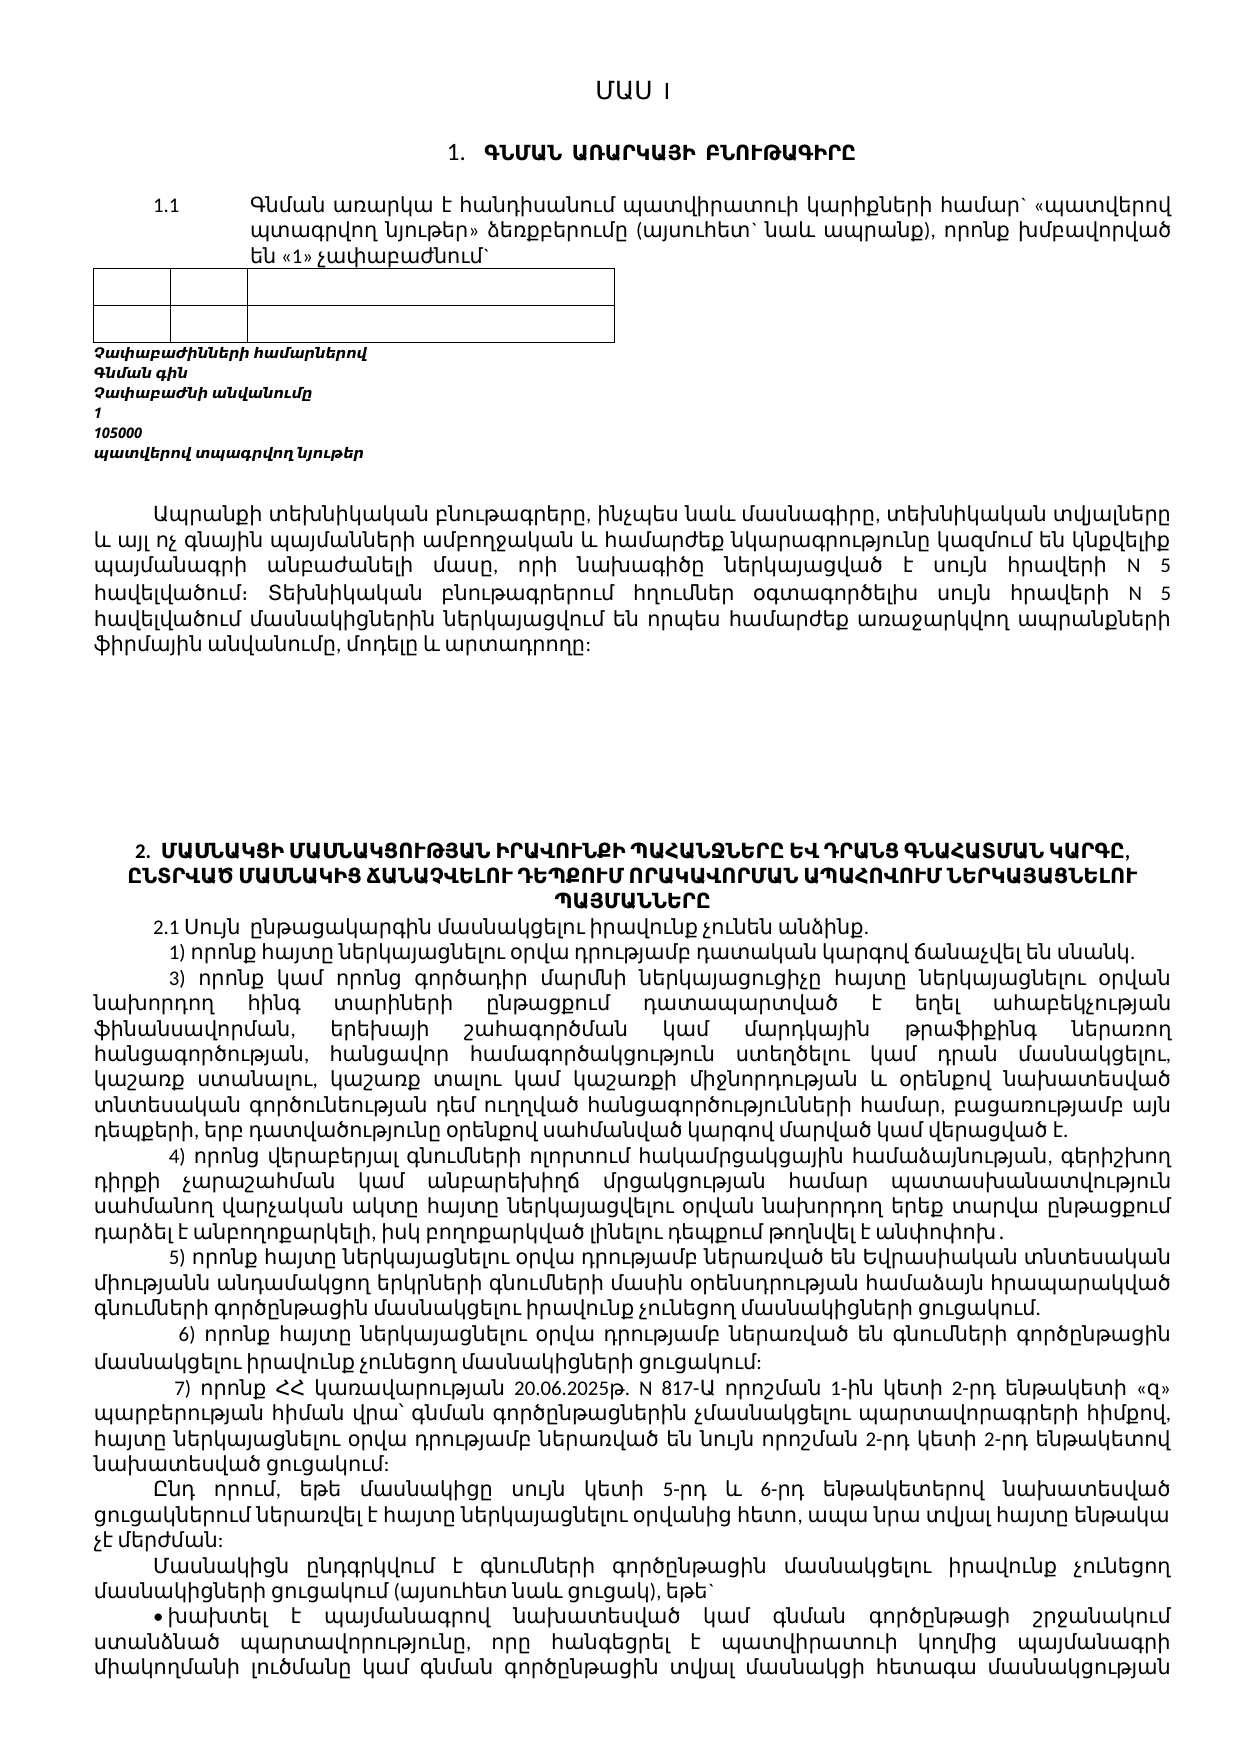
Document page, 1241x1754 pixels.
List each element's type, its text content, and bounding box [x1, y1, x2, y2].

text 7) որոնք ՀՀ կառավարության 20.06.2025թ. N 817-Ա որոշման 1-ին կետի 2-րդ ենթակետի «զ» պարբերության հիման վրա՝ գնման գործընթացներին չմասնակցելու պարտավորագրերի հիմքով, հայտը ներկայացնելու օրվա դրությամբ ներառված են նույն որոշման 2-րդ կետի 2-րդ ենթակետով նախատեսված ցուցակում: [94, 1375, 1171, 1477]
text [94, 1604, 1171, 1680]
text 2.1 Սույն ընթացակարգին մասնակցելու իրավունք չունեն անձինք. [94, 914, 1171, 939]
text ՄԱՍ I [94, 75, 1171, 106]
text Մասնակիցն ընդգրկվում է գնումների գործընթացին մասնակցելու իրավունք չունեցող մասնակիցների ցուցակում (այսուհետ նաև ցուցակ), եթե` [94, 1553, 1171, 1604]
text 1) որոնք հայտը ներկայացնելու օրվա դրությամբ դատական կարգով ճանաչվել են սնանկ. [94, 939, 1171, 965]
text 3) որոնք կամ որոնց գործադիր մարմնի ներկայացուցիչը հայտը ներկայացնելու օրվան նախորդող հինգ տարիների ընթացքում դատապարտված է եղել ահաբեկչության ֆինանսավորման, երեխայի շահագործման կամ մարդկային թրաֆիքինգ ներառող հանցագործության, հանցավոր համագործակցություն ստեղծելու կամ դրան մասնակցելու, կաշառք ստանալու, կաշառք տալու կամ կաշառքի միջնորդության և օրենքով նախատեսված տնտեսական գործունեության դեմ ուղղված հանցագործությունների համար, բացառությամբ այն դեպքերի, երբ դատվածությունը օրենքով սահմանված կարգով մարված կամ վերացված է. [94, 965, 1171, 1143]
text Ընդ որում, եթե մասնակիցը սույն կետի 5-րդ և 6-րդ ենթակետերով նախատեսված ցուցակներում ներառվել է հայտը ներկայացնելու օրվանից հետո, ապա նրա տվյալ հայտը ենթակա չէ մերժման: [94, 1477, 1171, 1553]
text Ապրանքի տեխնիկական բնութագրերը, ինչպես նաև մասնագիրը, տեխնիկական տվյալները և այլ ոչ գնային պայմանների ամբողջական և համարժեք նկարագրությունը կազմում են կնքվելիք պայմանագրի անբաժանելի մասը, որի նախագիծը ներկայացված է սույն հրավերի N 5 հավելվածում։ Տեխնիկական բնութագրերում հղումներ օգտագործելիս սույն հրավերի N 5 հավելվածում մասնակիցներին ներկայացվում են որպես համարժեք առաջարկվող ապրանքների ֆիրմային անվանումը, մոդելը և արտադրողը: [94, 501, 1171, 657]
text 2. ՄԱՍՆԱԿՑԻ ՄԱՍՆԱԿՑՈՒԹՅԱՆ ԻՐԱՎՈՒՆՔԻ ՊԱՀԱՆՋՆԵՐԸ ԵՎ ԴՐԱՆՑ ԳՆԱՀԱՏՄԱՆ ԿԱՐԳԸ, ԸՆՏՐՎԱԾ ՄԱՍՆԱԿԻՑ ՃԱՆԱՉՎԵԼՈՒ ԴԵՊՔՈՒՄ ՈՐԱԿԱՎՈՐՄԱՆ ԱՊԱՀՈՎՈՒՄ ՆԵՐԿԱՅԱՑՆԵԼՈՒ ՊԱՅՄԱՆՆԵՐԸ [94, 838, 1171, 914]
text 4) որոնց վերաբերյալ գնումների ոլորտում հակամրցակցային համաձայնության, գերիշխող դիրքի չարաշահման կամ անբարեխիղճ մրցակցության համար պատասխանատվություն սահմանող վարչական ակտը հայտը ներկայացվելու օրվան նախորդող երեք տարվա ընթացքում դարձել է անբողոքարկելի, իսկ բողոքարկված լինելու դեպքում թողնվել է անփոփոխ․ [94, 1143, 1171, 1244]
text 5) որոնք հայտը ներկայացնելու օրվա դրությամբ ներառված են Եվրասիական տնտեսական միությանն անդամակցող երկրների գնումների մասին օրենսդրության համաձայն հրապարակված գնումների գործընթացին մասնակցելու իրավունք չունեցող մասնակիցների ցուցակում. [94, 1244, 1171, 1321]
subtitle Գնման առարկա է հանդիսանում պատվիրատուի կարիքների համար` «պատվերով պտագրվող նյութեր» ձեռքբերումը (այսուհետ` նաև ապրանք), որոնք խմբավորված են «1» չափաբաժնում` [153, 192, 1171, 268]
list ԳՆՄԱՆ ԱՌԱՐԿԱՅԻ ԲՆՈՒԹԱԳԻՐԸ [131, 136, 1171, 167]
text 6) որոնք հայտը ներկայացնելու օրվա դրությամբ ներառված են գնումների գործընթացին մասնակցելու իրավունք չունեցող մասնակիցների ցուցակում: [94, 1321, 1171, 1375]
